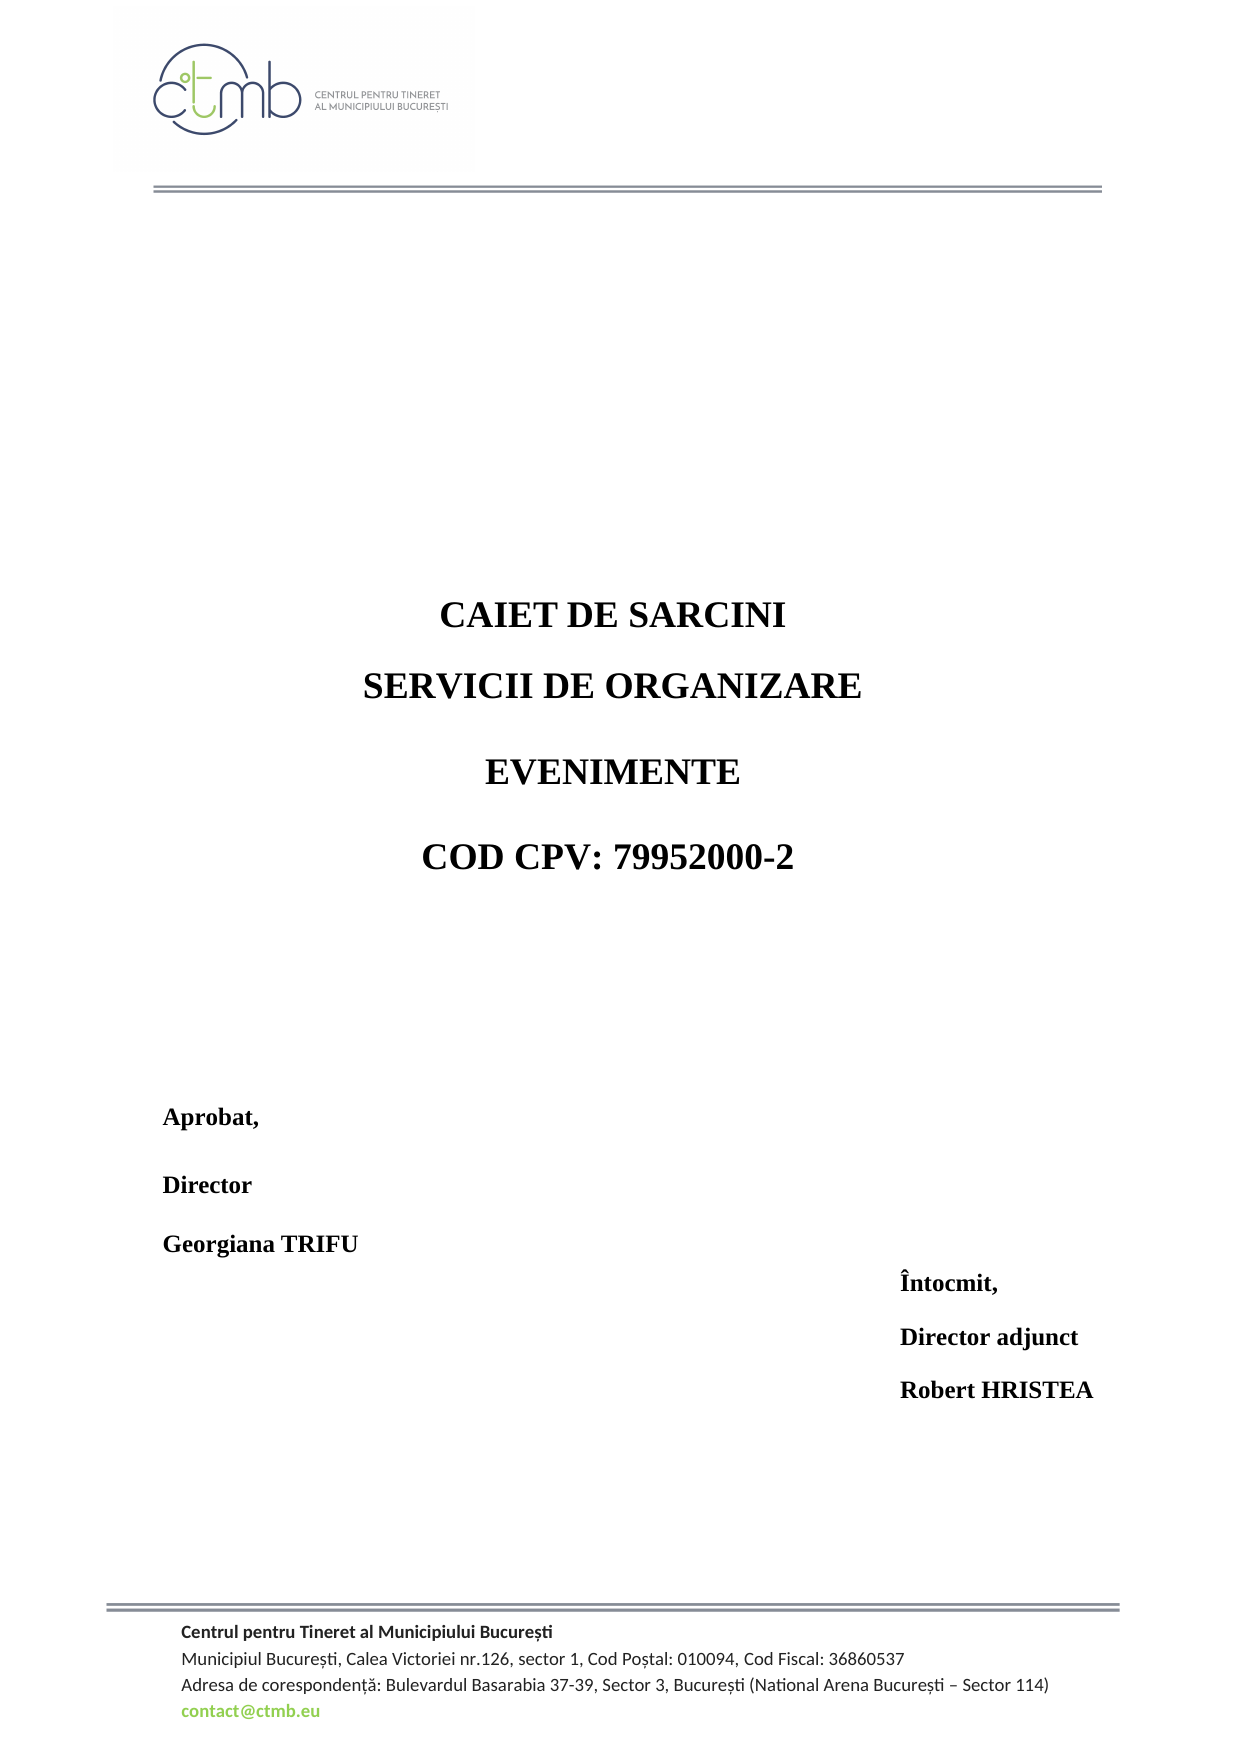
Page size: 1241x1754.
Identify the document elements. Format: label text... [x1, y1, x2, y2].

text EVENIMENTE [89, 749, 1137, 792]
title CAIET DE SARCINI [89, 593, 1137, 636]
title Director [89, 1171, 1137, 1199]
picture [106, 1592, 1120, 1612]
text Întocmit, [89, 1268, 1137, 1297]
list COD CPV: 79952000-2 [421, 835, 1137, 878]
text SERVICII DE ORGANIZARE [89, 664, 1137, 707]
text Robert HRISTEA [89, 1376, 1137, 1404]
text Aprobat, [89, 1102, 1137, 1131]
text Director adjunct [89, 1322, 1137, 1351]
picture [112, 6, 1102, 193]
title Georgiana TRIFU [89, 1229, 1137, 1257]
